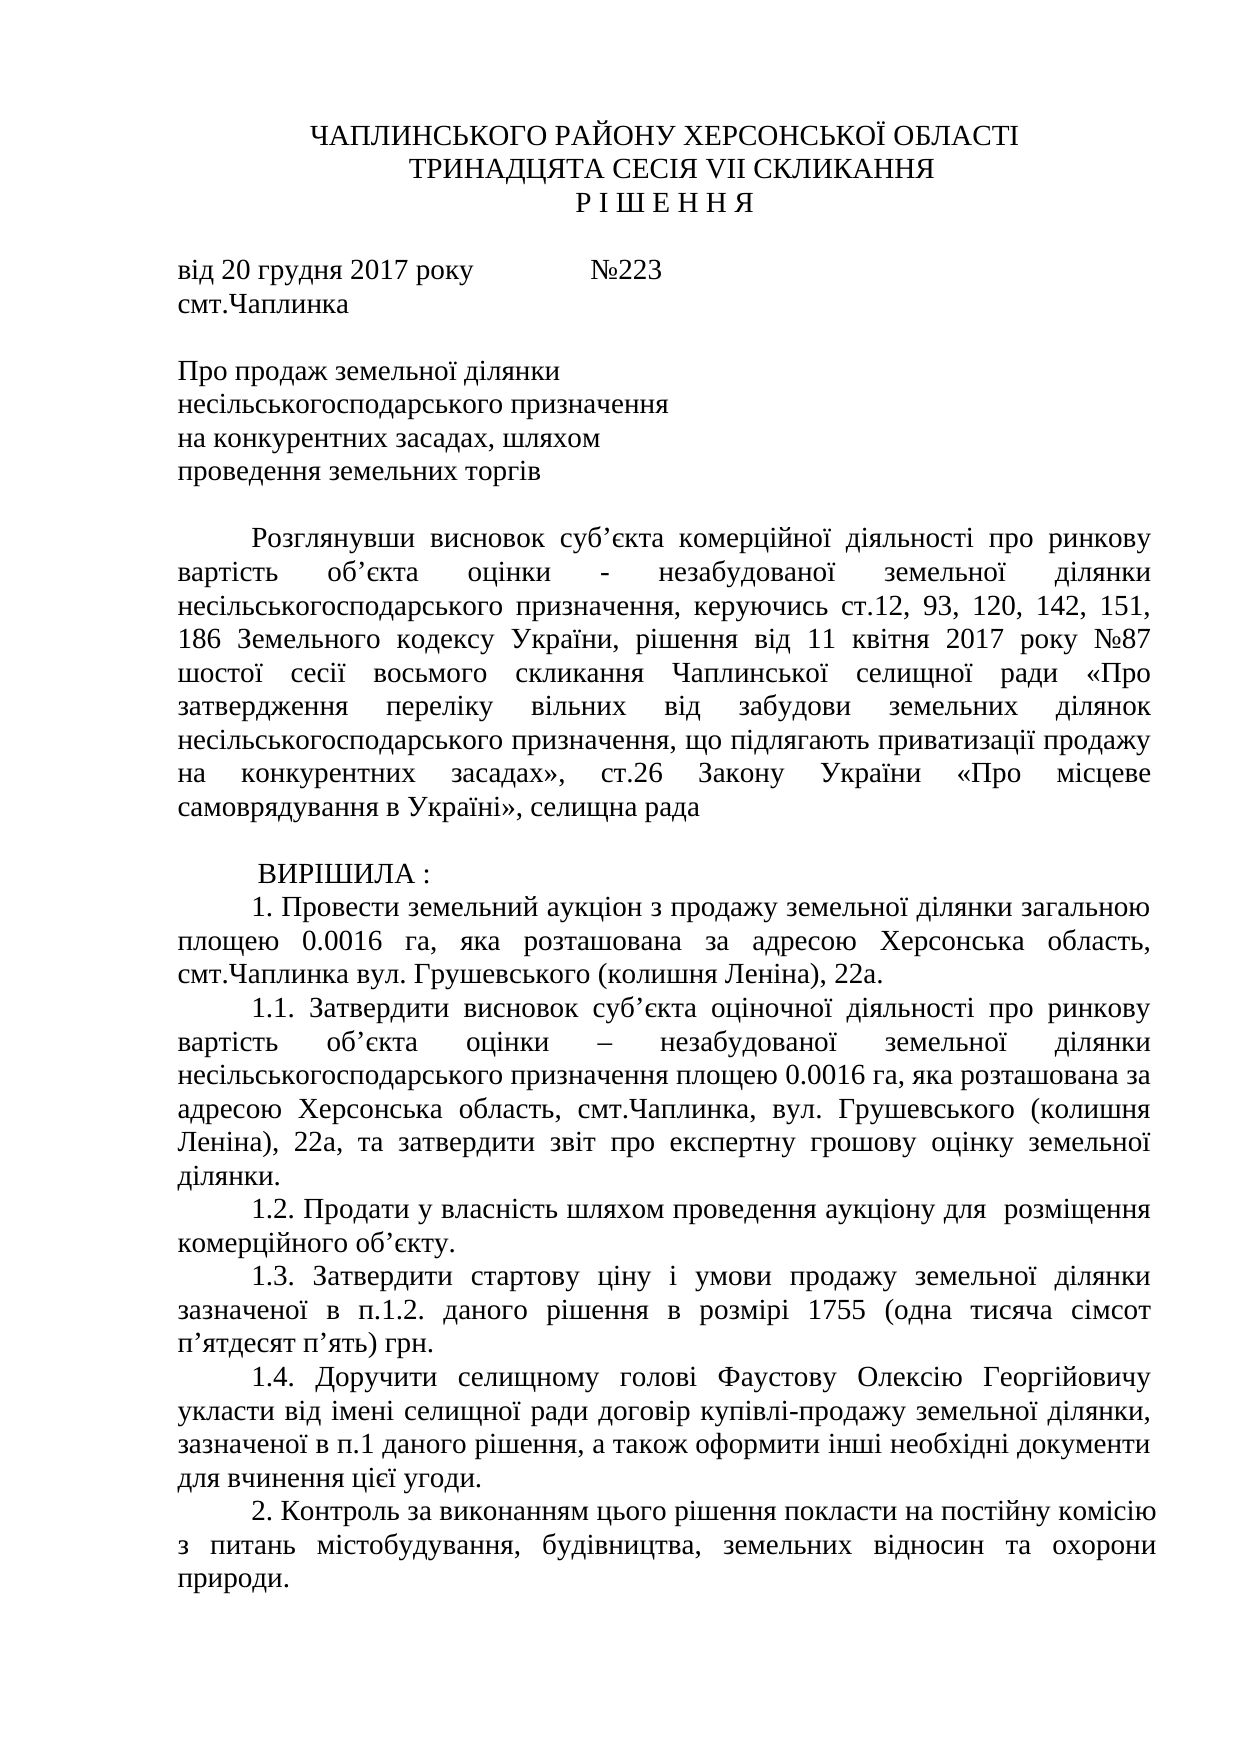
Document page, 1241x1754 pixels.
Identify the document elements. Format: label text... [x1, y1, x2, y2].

text 2. Контроль за виконанням цього рішення покласти на постійну комісію з питань містобудування, будівництва, земельних відносин та охорони природи. [177, 1493, 1158, 1594]
text 1.1. Затвердити висновок суб’єкта оціночної діяльності про ринкову вартість об’єкта оцінки – незабудованої земельної ділянки несільськогосподарського призначення площею 0.0016 га, яка розташована за адресою Херсонська область, смт.Чаплинка, вул. Грушевського (колишня Леніна), 22а, та затвердити звіт про експертну грошову оцінку земельної ділянки. [177, 990, 1152, 1191]
text Р І Ш Е Н Н Я [177, 185, 1152, 219]
text 1.3. Затвердити стартову ціну і умови продажу земельної ділянки зазначеної в п.1.2. даного рішення в розмірі 1755 (одна тисяча сімсот п’ятдесят п’ять) грн. [177, 1258, 1152, 1359]
text Про продаж земельної ділянки [177, 353, 1152, 386]
text несільськогосподарського призначення [177, 386, 1152, 420]
text проведення земельних торгів [177, 453, 1152, 487]
text 1.4. Доручити селищному голові Фаустову Олексію Георгійовичу укласти від імені селищної ради договір купівлі-продажу земельної ділянки, зазначеної в п.1 даного рішення, а також оформити інші необхідні документи для вчинення цієї угоди. [177, 1359, 1152, 1493]
text ТРИНАДЦЯТА СЕСІЯ VІІ СКЛИКАННЯ [177, 152, 1152, 185]
text від 20 грудня 2017 року №223 [177, 252, 1240, 286]
text ВИРІШИЛА : [177, 856, 1152, 889]
text 1. Провести земельний аукціон з продажу земельної ділянки загальною площею 0.0016 га, яка розташована за адресою Херсонська область, смт.Чаплинка вул. Грушевського (колишня Леніна), 22а. [177, 889, 1152, 990]
text на конкурентних засадах, шляхом [177, 420, 1152, 453]
text 1.2. Продати у власність шляхом проведення аукціону для розміщення комерційного об’єкту. [177, 1191, 1152, 1258]
text ЧАПЛИНСЬКОГО РАЙОНУ ХЕРСОНСЬКОЇ ОБЛАСТІ [177, 118, 1152, 152]
text смт.Чаплинка [177, 286, 1240, 319]
text Розглянувши висновок суб’єкта комерційної діяльності про ринкову вартість об’єкта оцінки - незабудованої земельної ділянки несільськогосподарського призначення, керуючись ст.12, 93, 120, 142, 151, 186 Земельного кодексу України, рішення від 11 квітня 2017 року №87 шостої сесії восьмого скликання Чаплинської селищної ради «Про затвердження переліку вільних від забудови земельних ділянок несільськогосподарського призначення, що підлягають приватизації продажу на конкурентних засадах», ст.26 Закону України «Про місцеве самоврядування в Україні», селищна рада [177, 521, 1152, 822]
